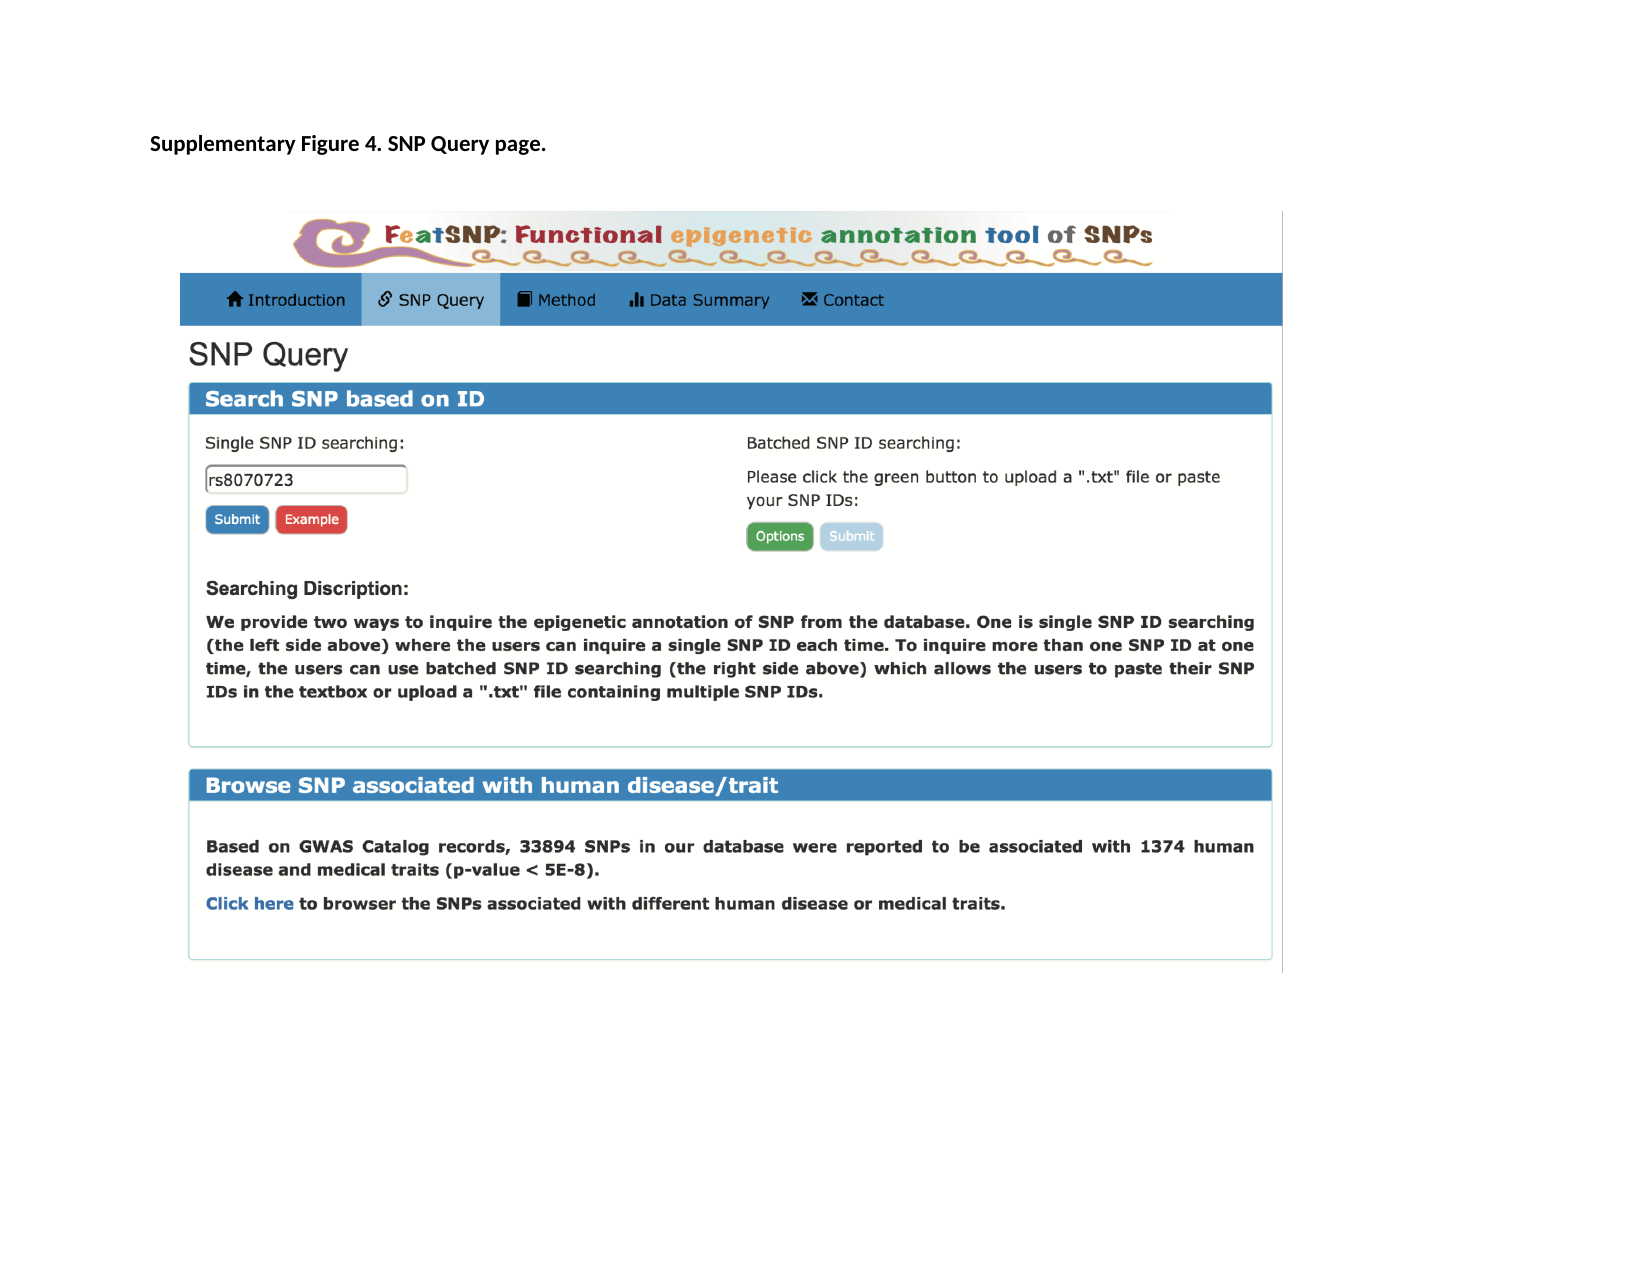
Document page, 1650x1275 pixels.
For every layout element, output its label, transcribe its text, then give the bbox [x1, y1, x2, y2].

picture [150, 179, 1313, 1004]
text Supplementary Figure 4. SNP Query page. [150, 129, 1500, 157]
